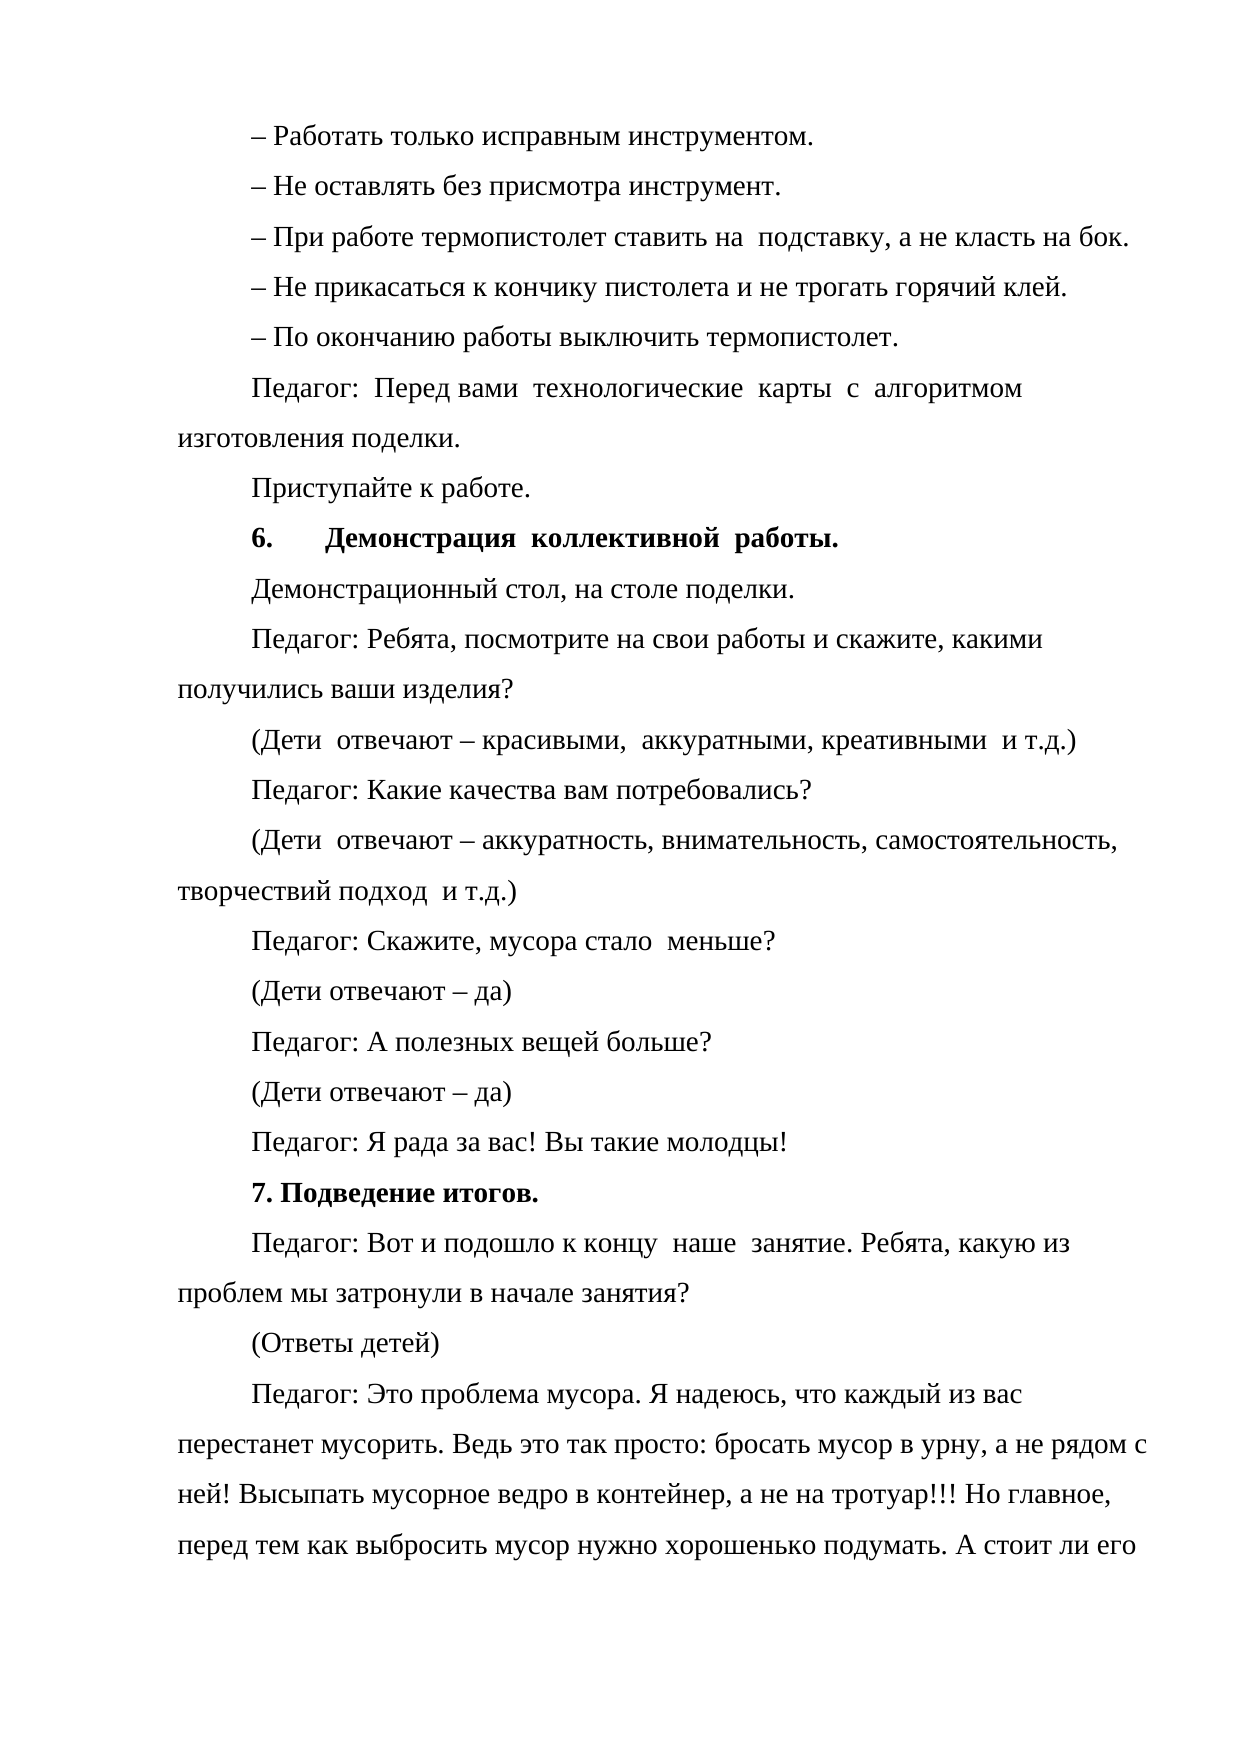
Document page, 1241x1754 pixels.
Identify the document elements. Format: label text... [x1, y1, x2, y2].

text (Ответы детей) [177, 1326, 1152, 1359]
text – По окончанию работы выключить термопистолет. [177, 319, 1152, 353]
text 7. Подведение итогов. [177, 1175, 1152, 1208]
text – Работать только исправным инструментом. [177, 118, 1152, 152]
text Приступайте к работе. [177, 470, 1152, 504]
text (Дети отвечают – аккуратность, внимательность, самостоятельность, творчествий подход и т.д.) [177, 822, 1152, 906]
text Педагог: Скажите, мусора стало меньше? [177, 923, 1152, 957]
text Педагог: Перед вами технологические карты с алгоритмом изготовления поделки. [177, 370, 1152, 453]
text (Дети отвечают – да) [177, 1074, 1152, 1108]
text 6. Демонстрация коллективной работы. [177, 521, 1152, 554]
text Педагог: Какие качества вам потребовались? [177, 772, 1152, 806]
text Педагог: А полезных вещей больше? [177, 1024, 1152, 1057]
text Педагог: Вот и подошло к концу наше занятие. Ребята, какую из проблем мы затронули в начале занятия? [177, 1225, 1152, 1309]
text (Дети отвечают – да) [177, 973, 1152, 1007]
text (Дети отвечают – красивыми, аккуратными, креативными и т.д.) [177, 722, 1152, 755]
text – Не оставлять без присмотра инструмент. [177, 168, 1152, 202]
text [177, 1376, 1152, 1560]
text – При работе термопистолет ставить на подставку, а не класть на бок. [177, 219, 1152, 252]
text Демонстрационный стол, на столе поделки. [177, 571, 1152, 604]
text – Не прикасаться к кончику пистолета и не трогать горячий клей. [177, 269, 1152, 303]
text Педагог: Ребята, посмотрите на свои работы и скажите, какими получились ваши изделия? [177, 621, 1152, 705]
text Педагог: Я рада за вас! Вы такие молодцы! [177, 1124, 1152, 1158]
